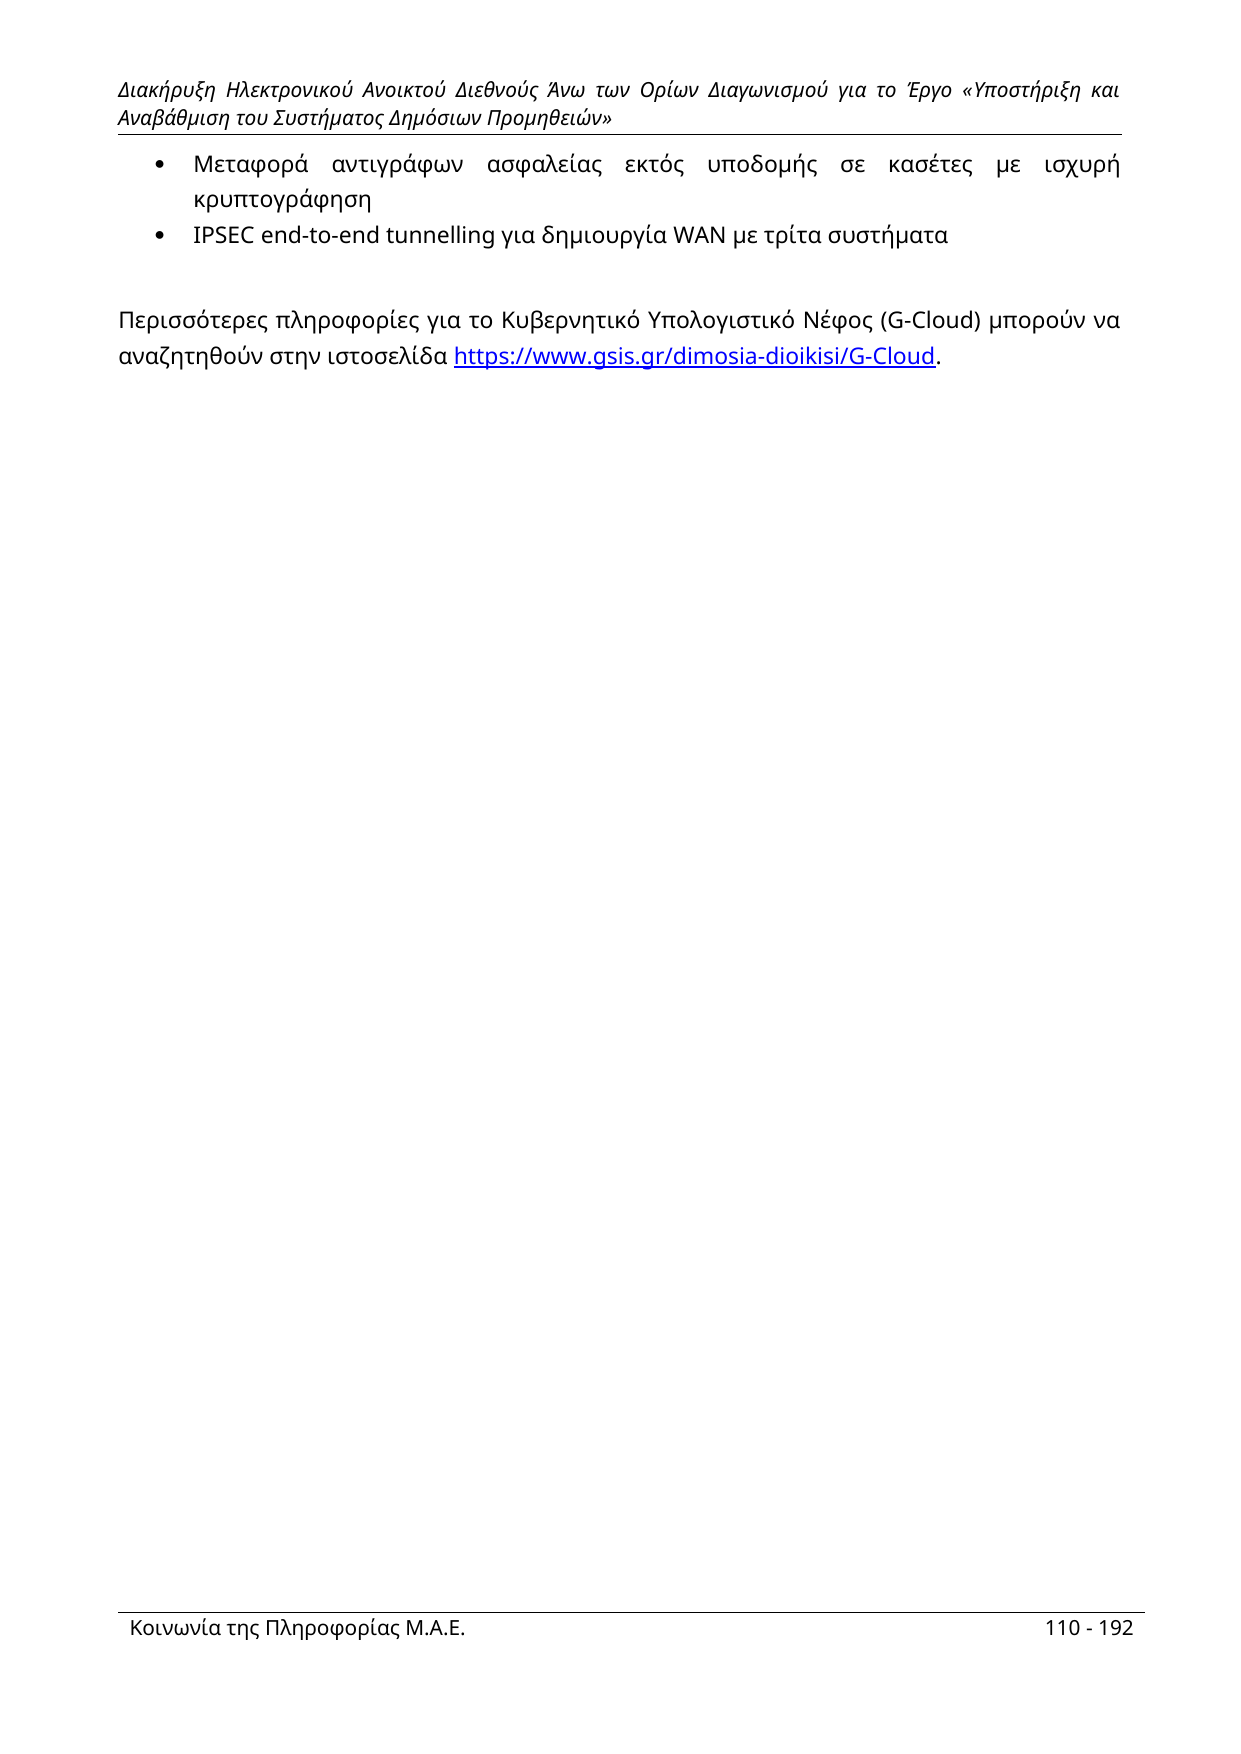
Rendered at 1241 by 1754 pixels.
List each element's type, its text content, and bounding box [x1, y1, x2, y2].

list Μεταφορά αντιγράφων ασφαλείας εκτός υποδομής σε κασέτες με ισχυρή κρυπτογράφηση [156, 147, 1122, 215]
list IPSEC end-to-end tunnelling για δημιουργία WAN με τρίτα συστήματα [156, 219, 1122, 251]
text Περισσότερες πληροφορίες για το Κυβερνητικό Υπολογιστικό Νέφος (G-Cloud) μπορούν να αναζητηθούν στην ιστοσελίδα https://www.gsis.gr/dimosia-dioikisi/G-Cloud. [118, 304, 1122, 371]
